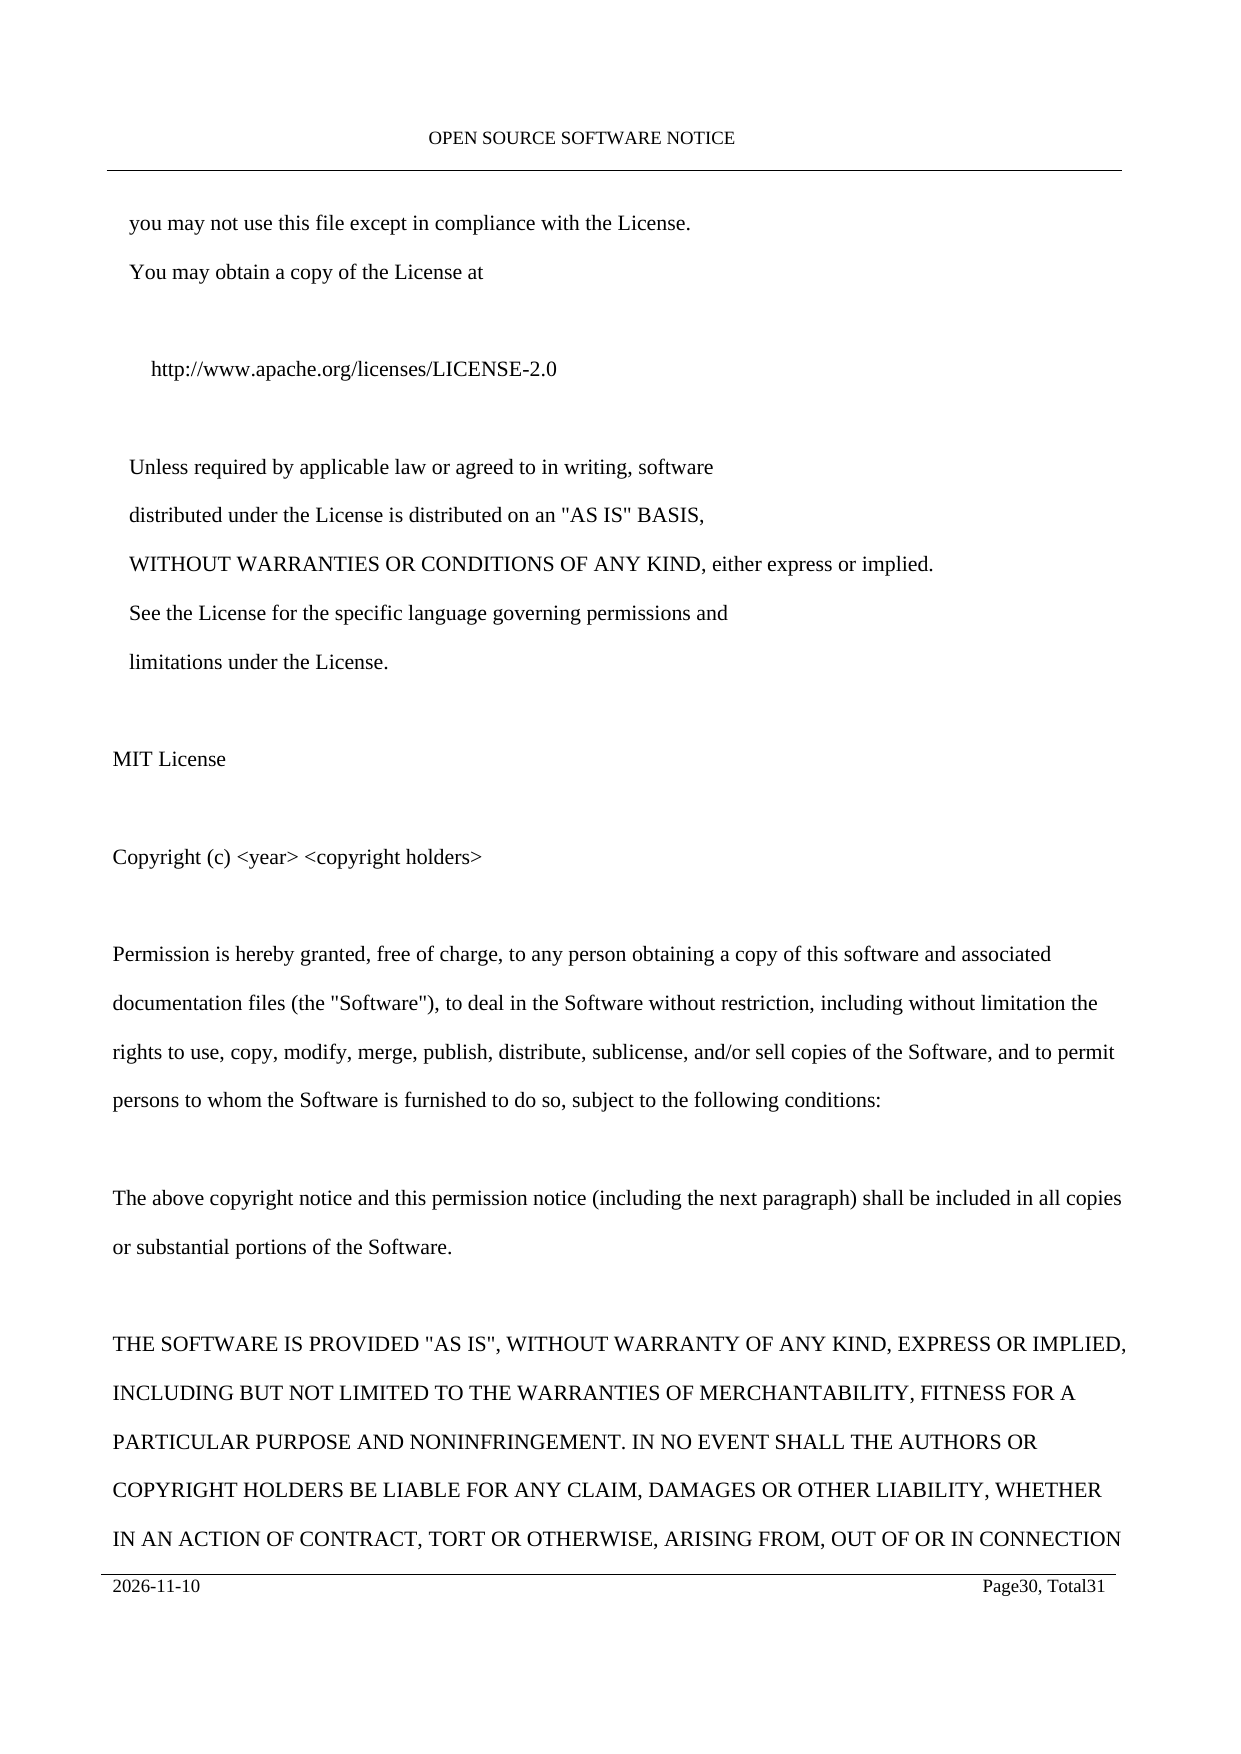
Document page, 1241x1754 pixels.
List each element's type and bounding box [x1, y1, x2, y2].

text [112, 206, 1128, 1555]
